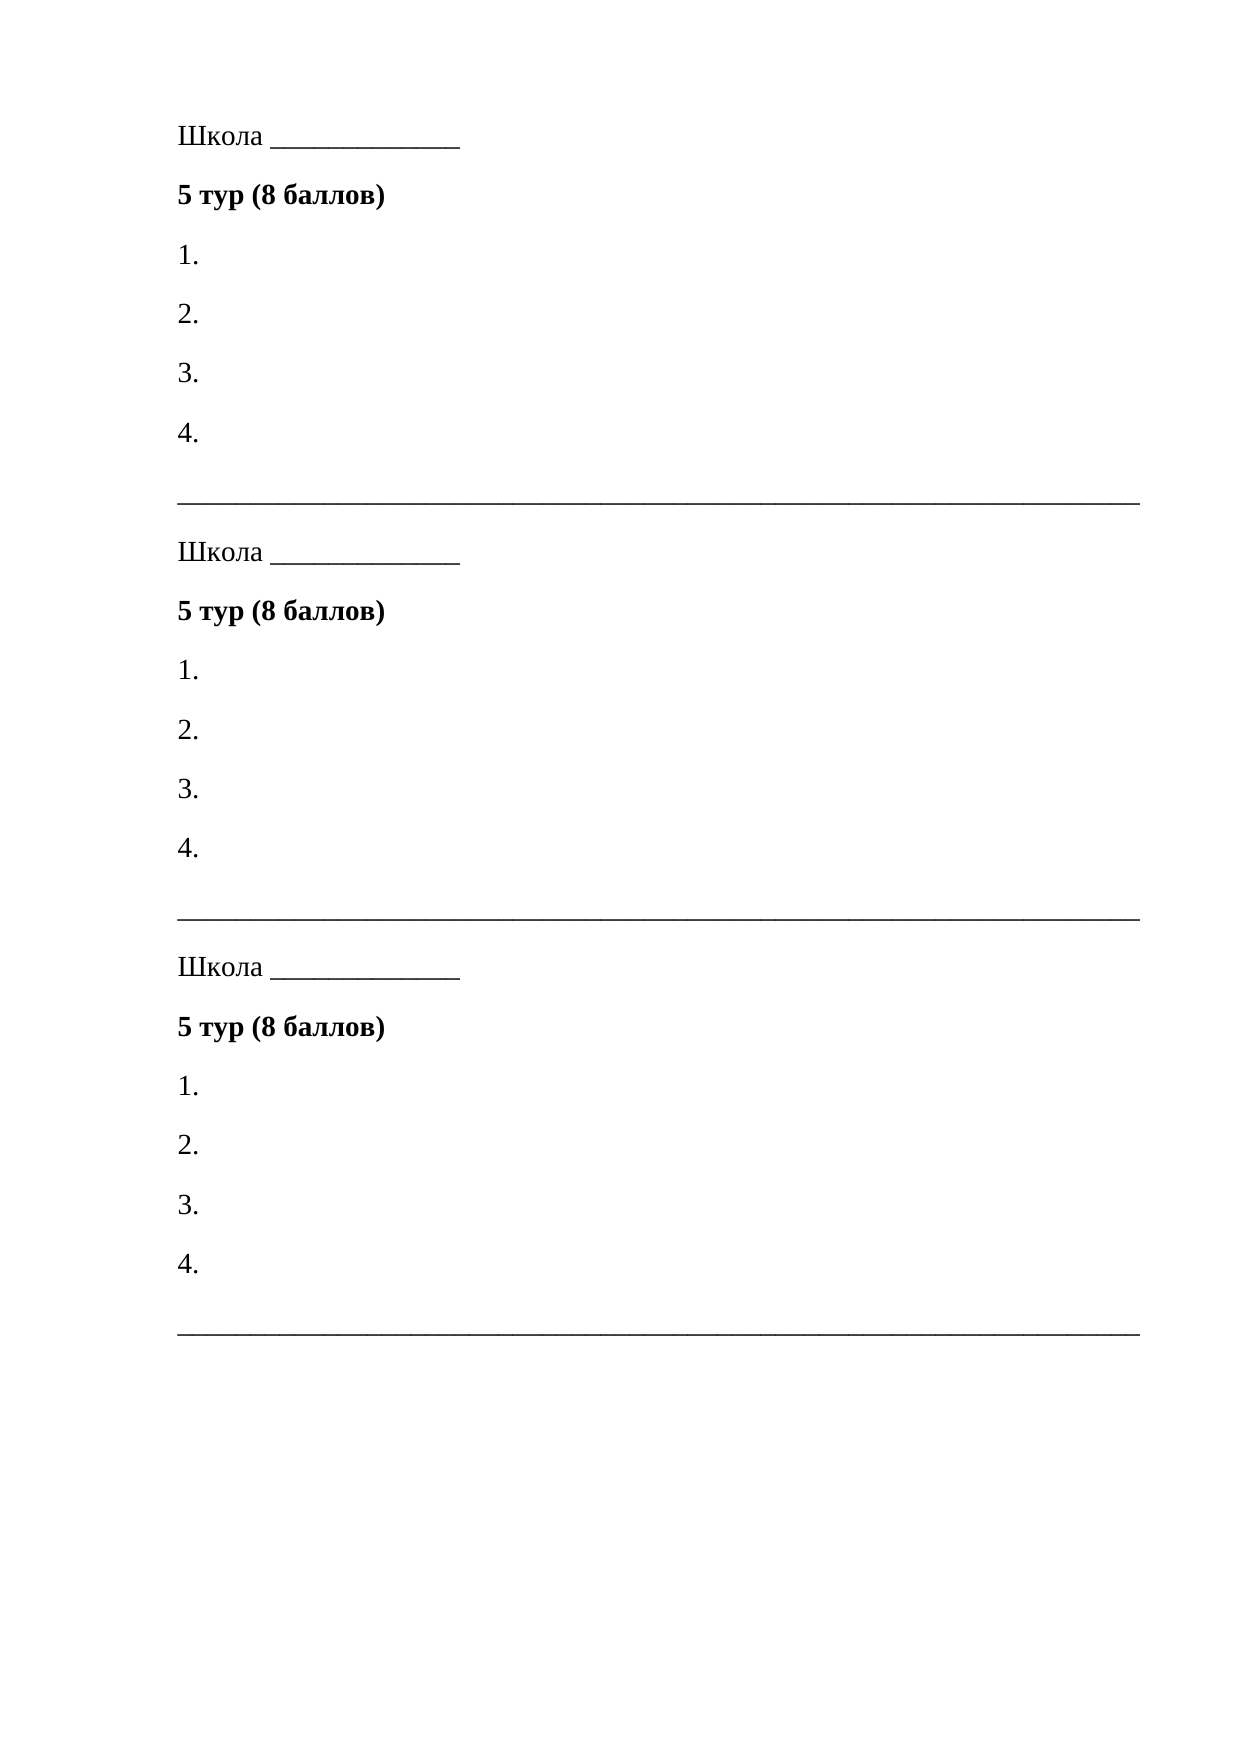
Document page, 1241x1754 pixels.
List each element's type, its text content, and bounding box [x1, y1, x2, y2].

text 3. [177, 1187, 1152, 1220]
text 2. [177, 296, 1152, 330]
text 5 тур (8 баллов) [177, 177, 1152, 211]
text 5 тур (8 баллов) [177, 1009, 1152, 1042]
text 4. [177, 831, 1152, 864]
text 1. [177, 1068, 1152, 1102]
text 4. [177, 1246, 1152, 1280]
text 1. [177, 652, 1152, 686]
text __________________________________________________________________ [177, 474, 1152, 508]
text Школа _____________ [177, 949, 1152, 983]
text 3. [177, 356, 1152, 389]
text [177, 1306, 1152, 1339]
text Школа _____________ [177, 118, 1152, 152]
text 2. [177, 1127, 1152, 1161]
text 5 тур (8 баллов) [177, 593, 1152, 627]
text __________________________________________________________________ [177, 890, 1152, 923]
text 1. [177, 237, 1152, 270]
text 3. [177, 771, 1152, 805]
text 4. [177, 415, 1152, 448]
text Школа _____________ [177, 534, 1152, 567]
text 2. [177, 712, 1152, 745]
